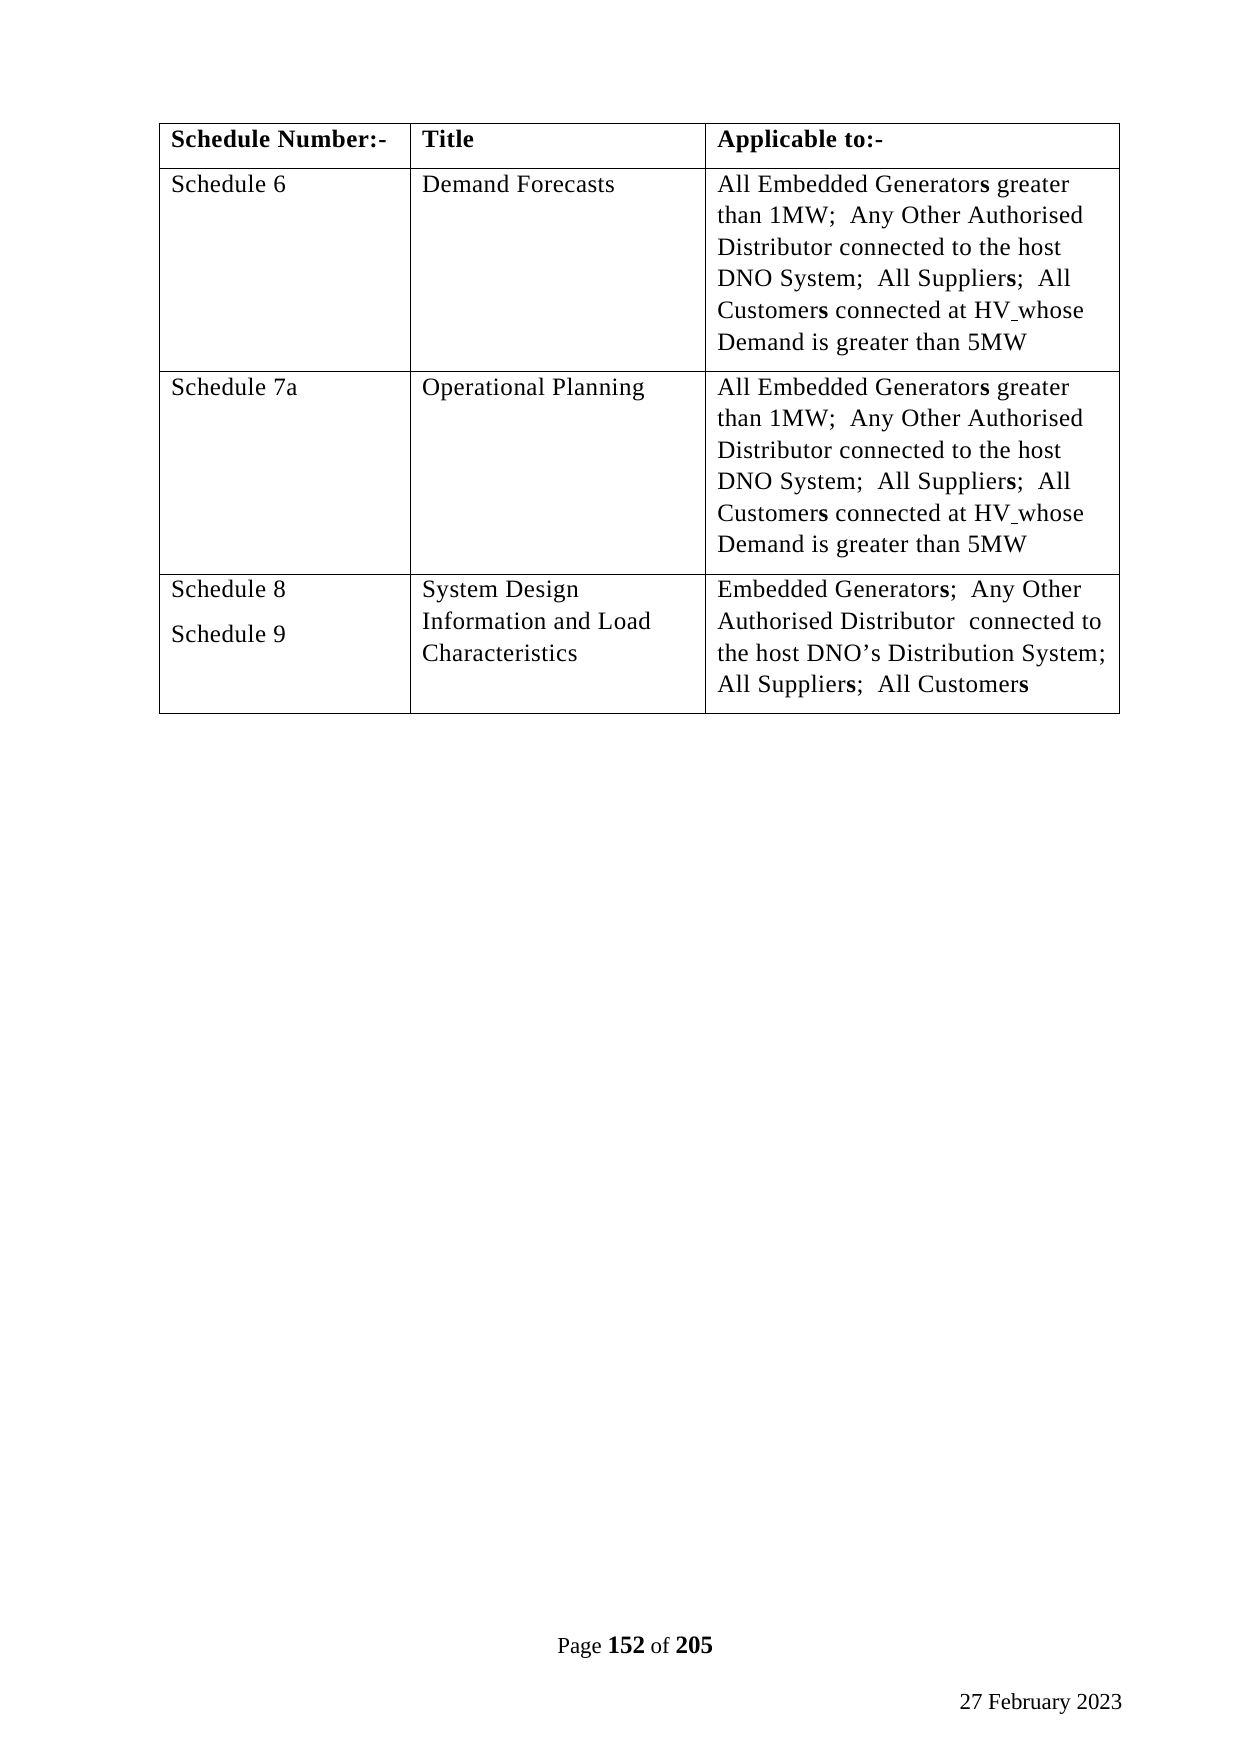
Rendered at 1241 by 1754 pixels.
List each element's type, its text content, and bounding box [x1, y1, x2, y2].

table_header Schedule Number:- [160, 124, 410, 168]
table_cell Schedule 7a [160, 372, 410, 573]
table_cell Operational Planning [411, 372, 705, 573]
table_cell All Embedded Generators greater than 1MW; Any Other Authorised Distributor connected to the host DNO System; All Suppliers; All Customers connected at HV whose Demand is greater than 5MW [706, 372, 1119, 573]
table_cell All Embedded Generators greater than 1MW; Any Other Authorised Distributor connected to the host DNO System; All Suppliers; All Customers connected at HV whose Demand is greater than 5MW [706, 169, 1119, 371]
table_cell Schedule 8 Schedule 9 [160, 575, 410, 713]
table_header Title [411, 124, 705, 168]
table_cell Schedule 6 [160, 169, 410, 371]
table_cell System Design Information and Load Characteristics [411, 575, 705, 713]
table_cell Embedded Generators; Any Other Authorised Distributor connected to the host DNO’s Distribution System; All Suppliers; All Customers [706, 575, 1119, 713]
table_cell Demand Forecasts [411, 169, 705, 371]
table_header Applicable to:- [706, 124, 1119, 168]
